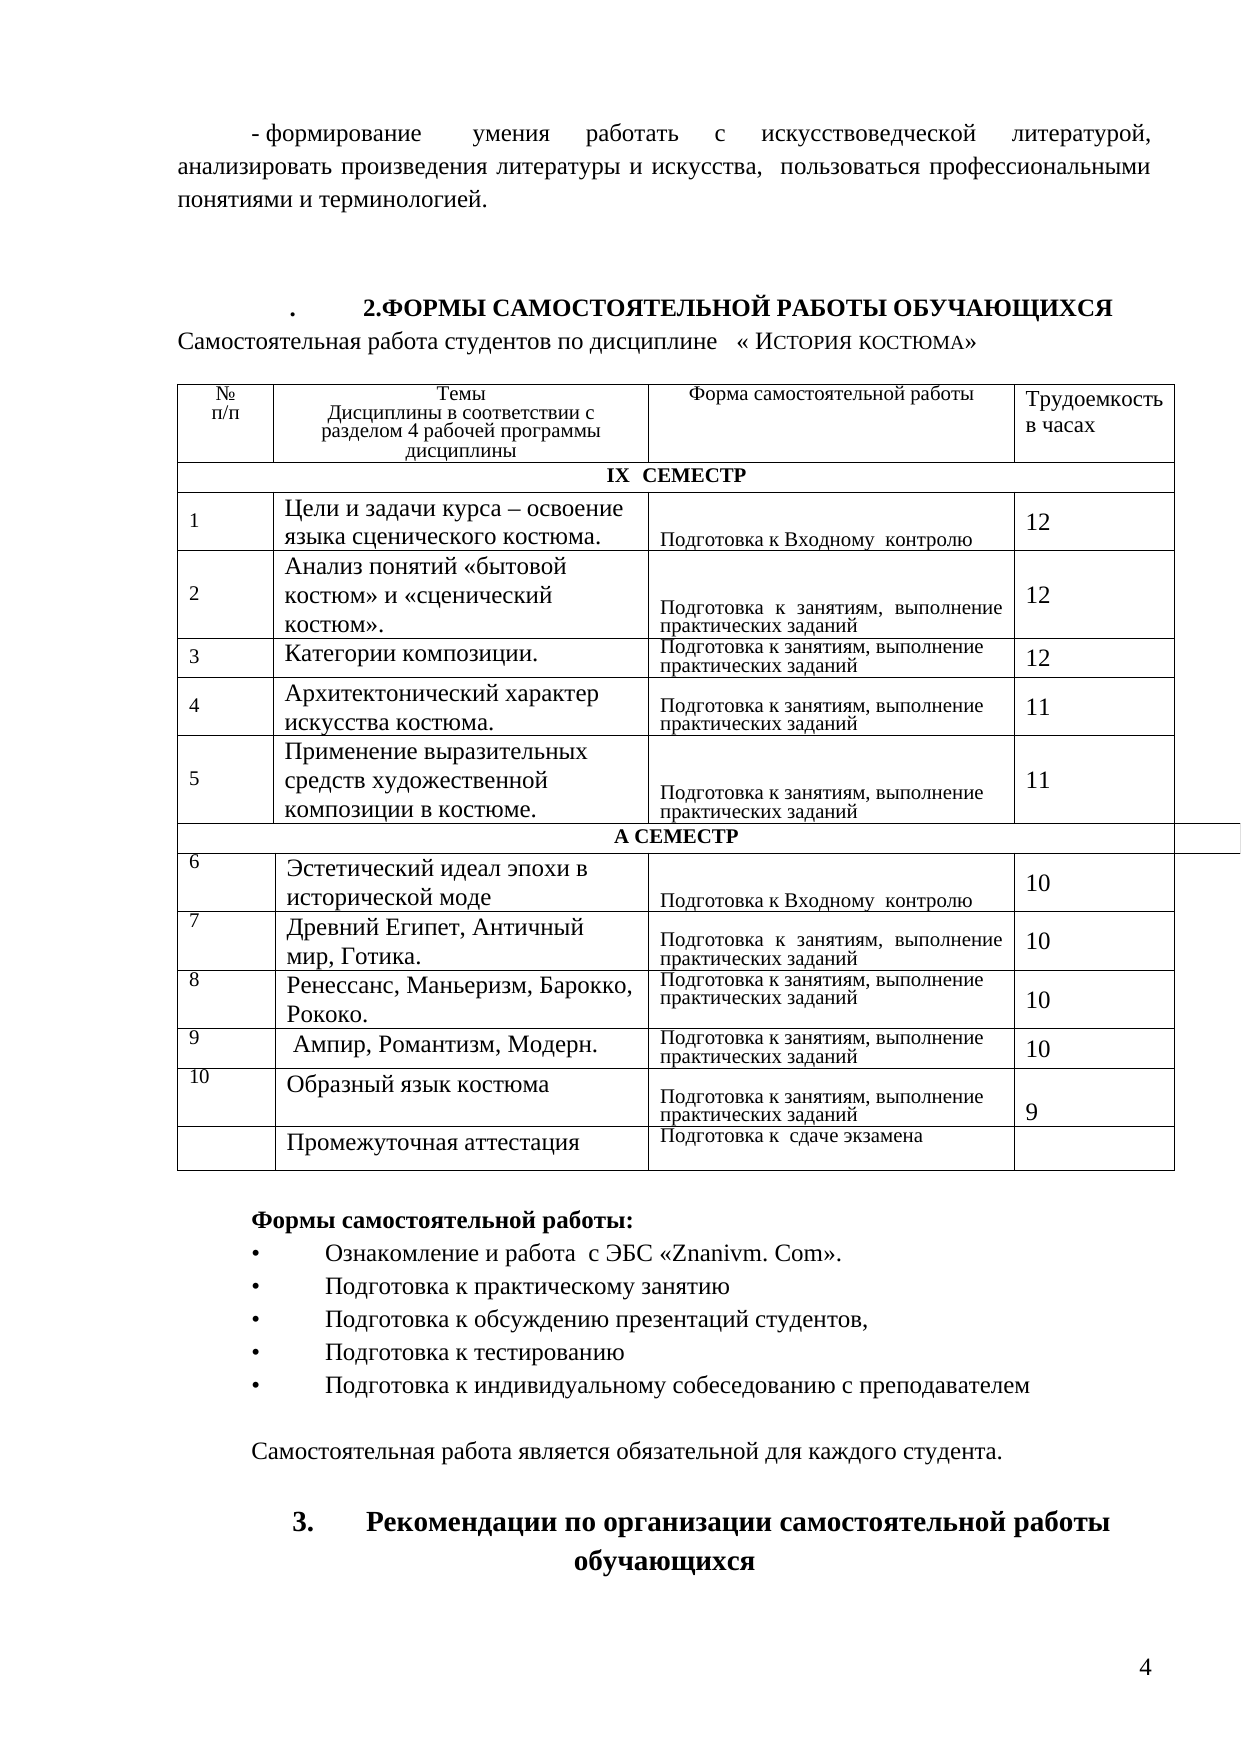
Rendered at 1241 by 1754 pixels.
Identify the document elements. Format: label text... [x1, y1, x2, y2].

table_cell Подготовка к Входному контролю [649, 493, 1014, 550]
table_cell Подготовка к занятиям, выполнение практических заданий [649, 1069, 1014, 1126]
table_cell 12 [1015, 639, 1174, 677]
table_cell 10 [1015, 971, 1174, 1028]
text Самостоятельная работа является обязательной для каждого студента. [177, 1436, 1152, 1465]
text Самостоятельная работа студентов по дисциплине « История костюма» [177, 326, 1152, 355]
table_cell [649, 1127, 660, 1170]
table_cell 6 [178, 854, 275, 911]
table_cell Категории композиции. [274, 639, 648, 677]
table_cell Образный язык костюма [276, 1069, 648, 1126]
table_cell 10 [1015, 912, 1174, 969]
text • Подготовка к практическому занятию [177, 1271, 1152, 1300]
text . 2.ФОРМЫ САМОСТОЯТЕЛЬНОЙ РАБОТЫ ОБУЧАЮЩИХСЯ [177, 293, 1152, 322]
table_cell Цели и задачи курса – освоение языка сценического костюма. [274, 493, 648, 550]
table_cell 12 [1015, 551, 1174, 637]
table_cell Архитектонический характер искусства костюма. [274, 678, 648, 735]
table_cell 5 [178, 736, 273, 823]
table_cell Подготовка к занятиям, выполнение практических заданий [649, 678, 1014, 735]
table_cell 3 [178, 639, 273, 677]
text • Ознакомление и работа с ЭБС «Znanivm. Com». [177, 1238, 1152, 1267]
text • Подготовка к тестированию [177, 1337, 1152, 1366]
table_cell 7 [178, 912, 275, 969]
table_cell Подготовка к занятиям, выполнение практических заданий [649, 1029, 1014, 1068]
table_cell 9 [1015, 1069, 1174, 1126]
table_cell Подготовка к занятиям, выполнение практических заданий [649, 912, 1014, 969]
table_cell IХ СЕМЕСТР [178, 463, 1174, 492]
table_header Темы Дисциплины в соответствии с разделом 4 рабочей программы дисциплины [274, 385, 648, 462]
table_cell Древний Египет, Античный мир, Готика. [276, 912, 648, 969]
table_cell 10 [178, 1069, 275, 1126]
table_cell 11 [1015, 736, 1174, 823]
table_cell [178, 1127, 275, 1170]
table_cell 10 [1015, 1029, 1174, 1068]
table_cell 12 [1015, 493, 1174, 550]
table_cell Эстетический идеал эпохи в исторической моде [276, 854, 648, 911]
table_cell Промежуточная аттестация [276, 1127, 648, 1170]
table_cell 1 [178, 493, 273, 550]
text • Подготовка к индивидуальному собеседованию с преподавателем [177, 1370, 1152, 1399]
table_cell 8 [178, 971, 275, 1028]
table_header Трудоемкость в часах [1015, 385, 1174, 462]
text • Подготовка к обсуждению презентаций студентов, [177, 1304, 1152, 1333]
table_cell Подготовка к занятиям, выполнение практических заданий [649, 551, 1014, 637]
table_cell 11 [1015, 678, 1174, 735]
table_cell [1175, 824, 1240, 852]
table_cell Применение выразительных средств художественной композиции в костюме. [274, 736, 648, 823]
table_cell Ренессанс, Маньеризм, Барокко, Рококо. [276, 971, 648, 1028]
table_header Форма самостоятельной работы [649, 385, 1014, 462]
table_cell Подготовка к Входному контролю [649, 854, 1014, 911]
table_cell 4 [178, 678, 273, 735]
text Формы самостоятельной работы: [177, 1205, 1152, 1234]
table_cell Анализ понятий «бытовой костюм» и «сценический костюм». [274, 551, 648, 637]
table_cell 10 [1015, 854, 1174, 911]
table_cell Ампир, Романтизм, Модерн. [276, 1029, 648, 1068]
table_cell А СЕМЕСТР [178, 824, 1174, 852]
table_cell Подготовка к занятиям, выполнение практических заданий [649, 639, 1014, 677]
table_cell 9 [178, 1029, 275, 1068]
text - формирование умения работать с искусствоведческой литературой, анализировать произведения литературы и искусства, пользоваться профессиональными понятиями и терминологией. [177, 118, 1152, 213]
table_header № п/п [178, 385, 273, 462]
table_cell Подготовка к занятиям, выполнение практических заданий [649, 736, 1014, 823]
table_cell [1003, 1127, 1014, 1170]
table_cell [1015, 1127, 1174, 1170]
table_cell 2 [178, 551, 273, 637]
list Рекомендации по организации самостоятельной работы обучающихся [177, 1504, 1152, 1576]
table_cell Подготовка к занятиям, выполнение практических заданий [649, 971, 1014, 1028]
